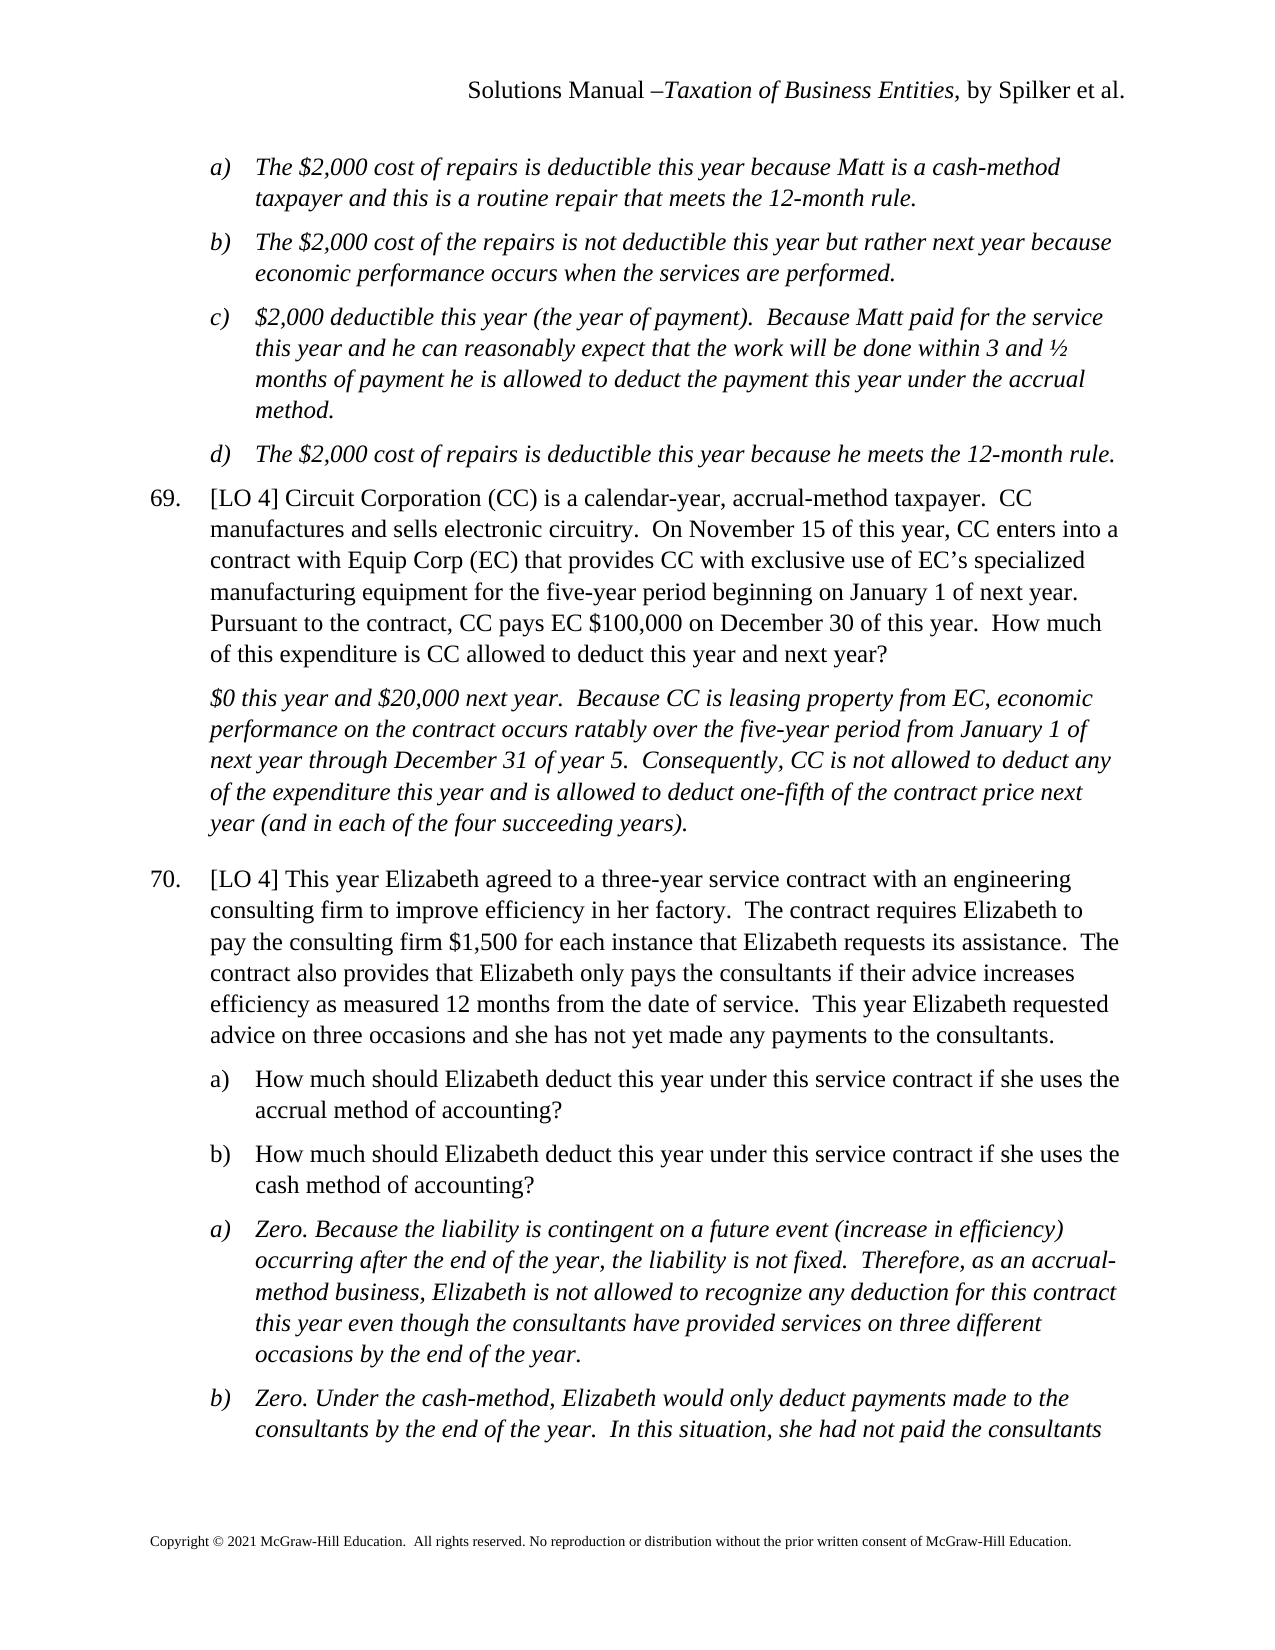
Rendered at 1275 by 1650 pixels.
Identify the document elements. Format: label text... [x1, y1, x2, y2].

text b) The $2,000 cost of the repairs is not deductible this year but rather next year because economic performance occurs when the services are performed. [210, 225, 1125, 287]
text a) How much should Elizabeth deduct this year under this service contract if she uses the accrual method of accounting? [210, 1062, 1125, 1125]
text 70. [LO 4] This year Elizabeth agreed to a three-year service contract with an engineering consulting firm to improve efficiency in her factory. The contract requires Elizabeth to pay the consulting firm $1,500 for each instance that Elizabeth requests its assistance. The contract also provides that Elizabeth only pays the consultants if their advice increases efficiency as measured 12 months from the date of service. This year Elizabeth requested advice on three occasions and she has not yet made any payments to the consultants. [150, 862, 1125, 1050]
text 69. [LO 4] Circuit Corporation (CC) is a calendar-year, accrual-method taxpayer. CC manufactures and sells electronic circuitry. On November 15 of this year, CC enters into a contract with Equip Corp (EC) that provides CC with exclusive use of EC’s specialized manufacturing equipment for the five-year period beginning on January 1 of next year. Pursuant to the contract, CC pays EC $100,000 on December 30 of this year. How much of this expenditure is CC allowed to deduct this year and next year? [150, 481, 1125, 669]
text d) The $2,000 cost of repairs is deductible this year because he meets the 12-month rule. [210, 437, 1125, 469]
text c) $2,000 deductible this year (the year of payment). Because Matt paid for the service this year and he can reasonably expect that the work will be done within 3 and ½ months of payment he is allowed to deduct the payment this year under the accrual method. [210, 300, 1125, 425]
text $0 this year and $20,000 next year. Because CC is leasing property from EC, economic performance on the contract occurs ratably over the five-year period from January 1 of next year through December 31 of year 5. Consequently, CC is not allowed to deduct any of the expenditure this year and is allowed to deduct one-fifth of the contract price next year (and in each of the four succeeding years). [150, 681, 1125, 837]
text a) Zero. Because the liability is contingent on a future event (increase in efficiency) occurring after the end of the year, the liability is not fixed. Therefore, as an accrual-method business, Elizabeth is not allowed to recognize any deduction for this contract this year even though the consultants have provided services on three different occasions by the end of the year. [210, 1212, 1125, 1369]
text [210, 1381, 1125, 1444]
text a) The $2,000 cost of repairs is deductible this year because Matt is a cash-method taxpayer and this is a routine repair that meets the 12-month rule. [210, 150, 1125, 212]
text b) How much should Elizabeth deduct this year under this service contract if she uses the cash method of accounting? [210, 1137, 1125, 1200]
